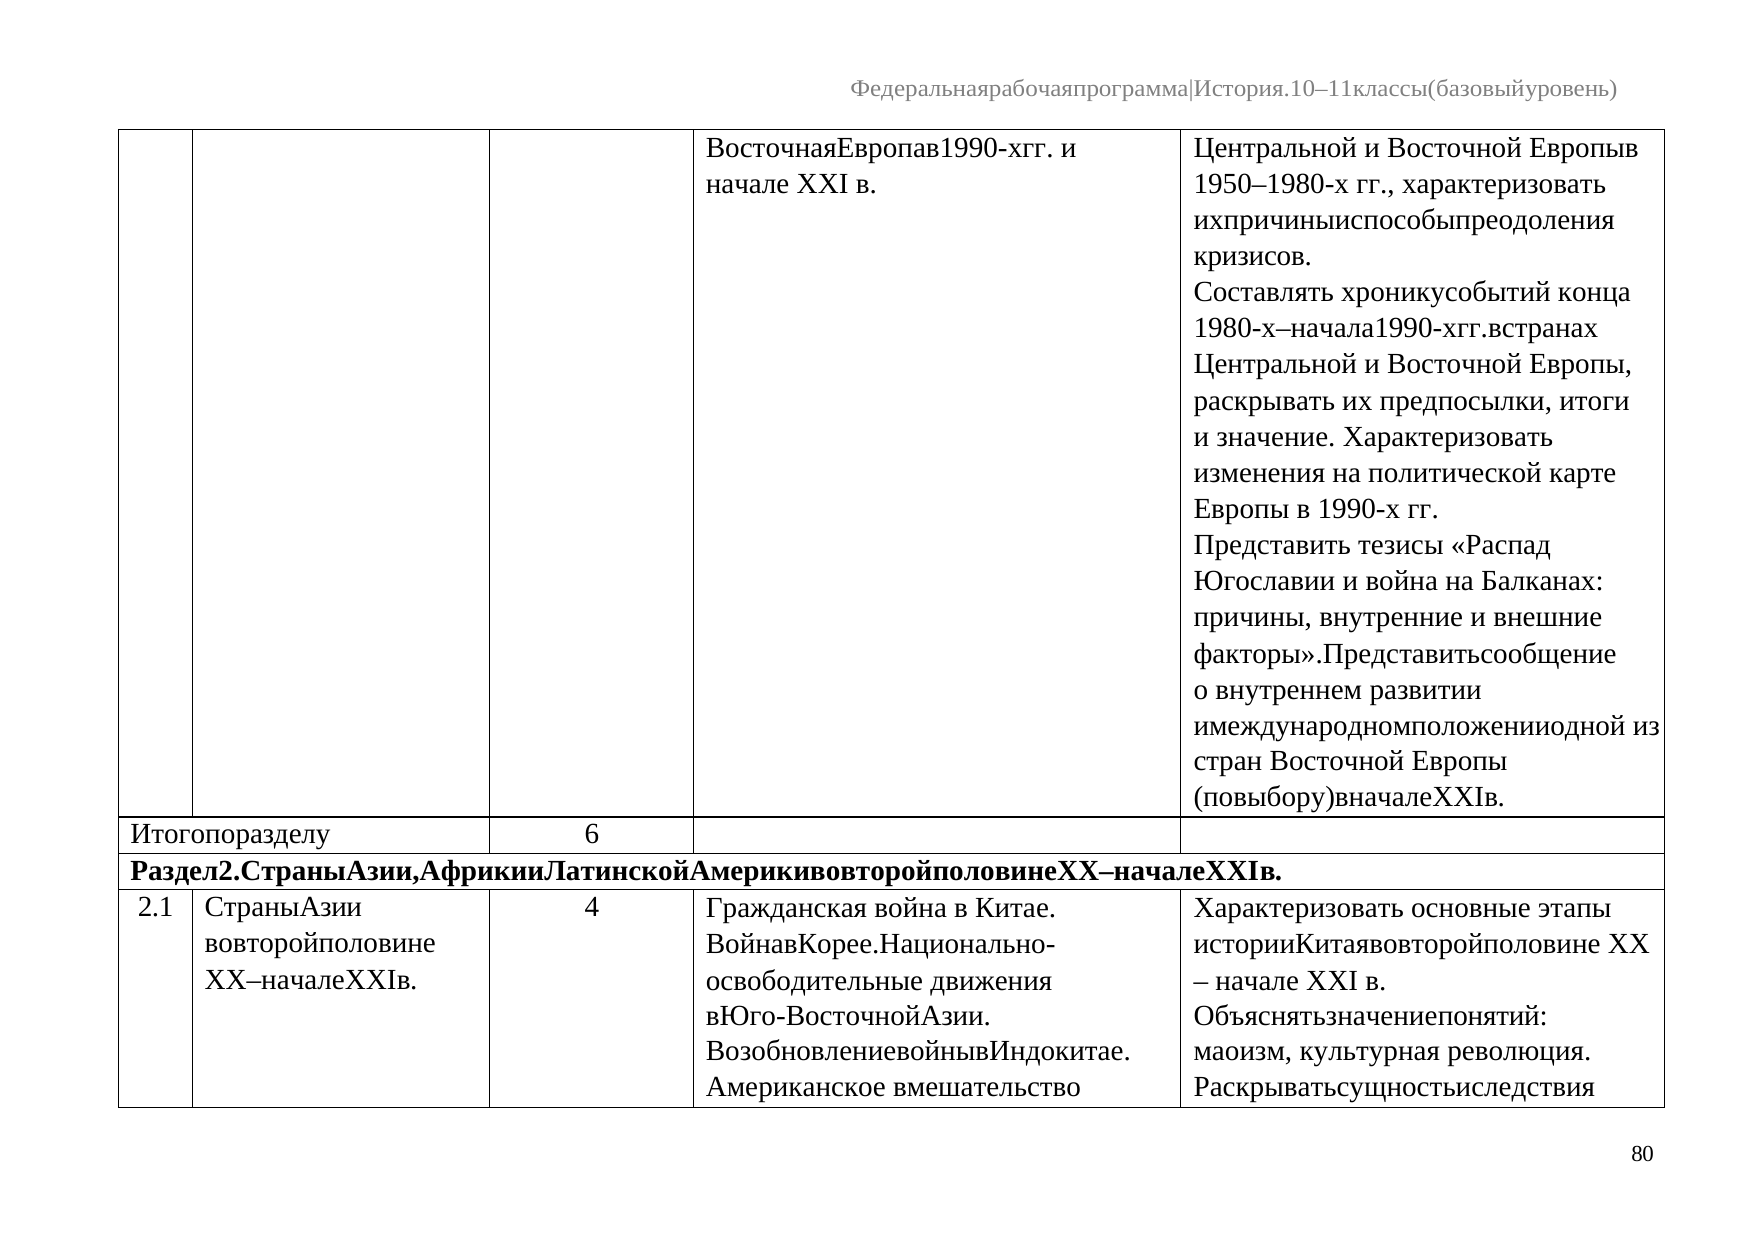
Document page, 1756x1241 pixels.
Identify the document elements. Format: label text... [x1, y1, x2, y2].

table_header ВосточнаяЕвропав1990-хгг. и начале ХХI в. [694, 130, 1180, 816]
table_header [119, 130, 192, 816]
table_cell Гражданская война в Китае. ВойнавКорее.Национально- освободительные движения вЮго-ВосточнойАзии. ВозобновлениевойнывИндокитае. Американское вмешательство [694, 890, 1180, 1107]
table_header [490, 130, 693, 816]
table_cell 4 [490, 890, 693, 1107]
table_cell Итогопоразделу [119, 818, 489, 853]
table_header Центральной и Восточной Европыв 1950–1980-х гг., характеризовать ихпричиныиспособыпреодоления кризисов. Составлять хроникусобытий конца 1980-х–начала1990-хгг.встранах Центральной и Восточной Европы, раскрывать их предпосылки, итоги и значение. Характеризовать изменения на политической карте Европы в 1990-х гг. Представить тезисы «Распад Югославии и война на Балканах: причины, внутренние и внешние факторы».Представитьсообщение о внутреннем развитии имеждународномположенииодной из стран Восточной Европы (повыбору)вначалеXXIв. [1181, 130, 1664, 816]
table_cell Раздел2.СтраныАзии,АфрикииЛатинскойАмерикивовторойполовинеХХ–началеXXIв. [119, 854, 1664, 889]
table_cell [1181, 818, 1664, 853]
table_header [193, 130, 489, 816]
table_cell Характеризовать основные этапы историиКитаявовторойполовине ХХ – начале XXI в. Объяснятьзначениепонятий: маоизм, культурная революция. Раскрыватьсущностьиследствия [1181, 890, 1664, 1107]
table_cell 2.1 [119, 890, 192, 1107]
table_cell [694, 818, 1180, 853]
table_cell 6 [490, 818, 693, 853]
table_cell СтраныАзии вовторойполовине ХХ–началеХХIв. [193, 890, 489, 1107]
